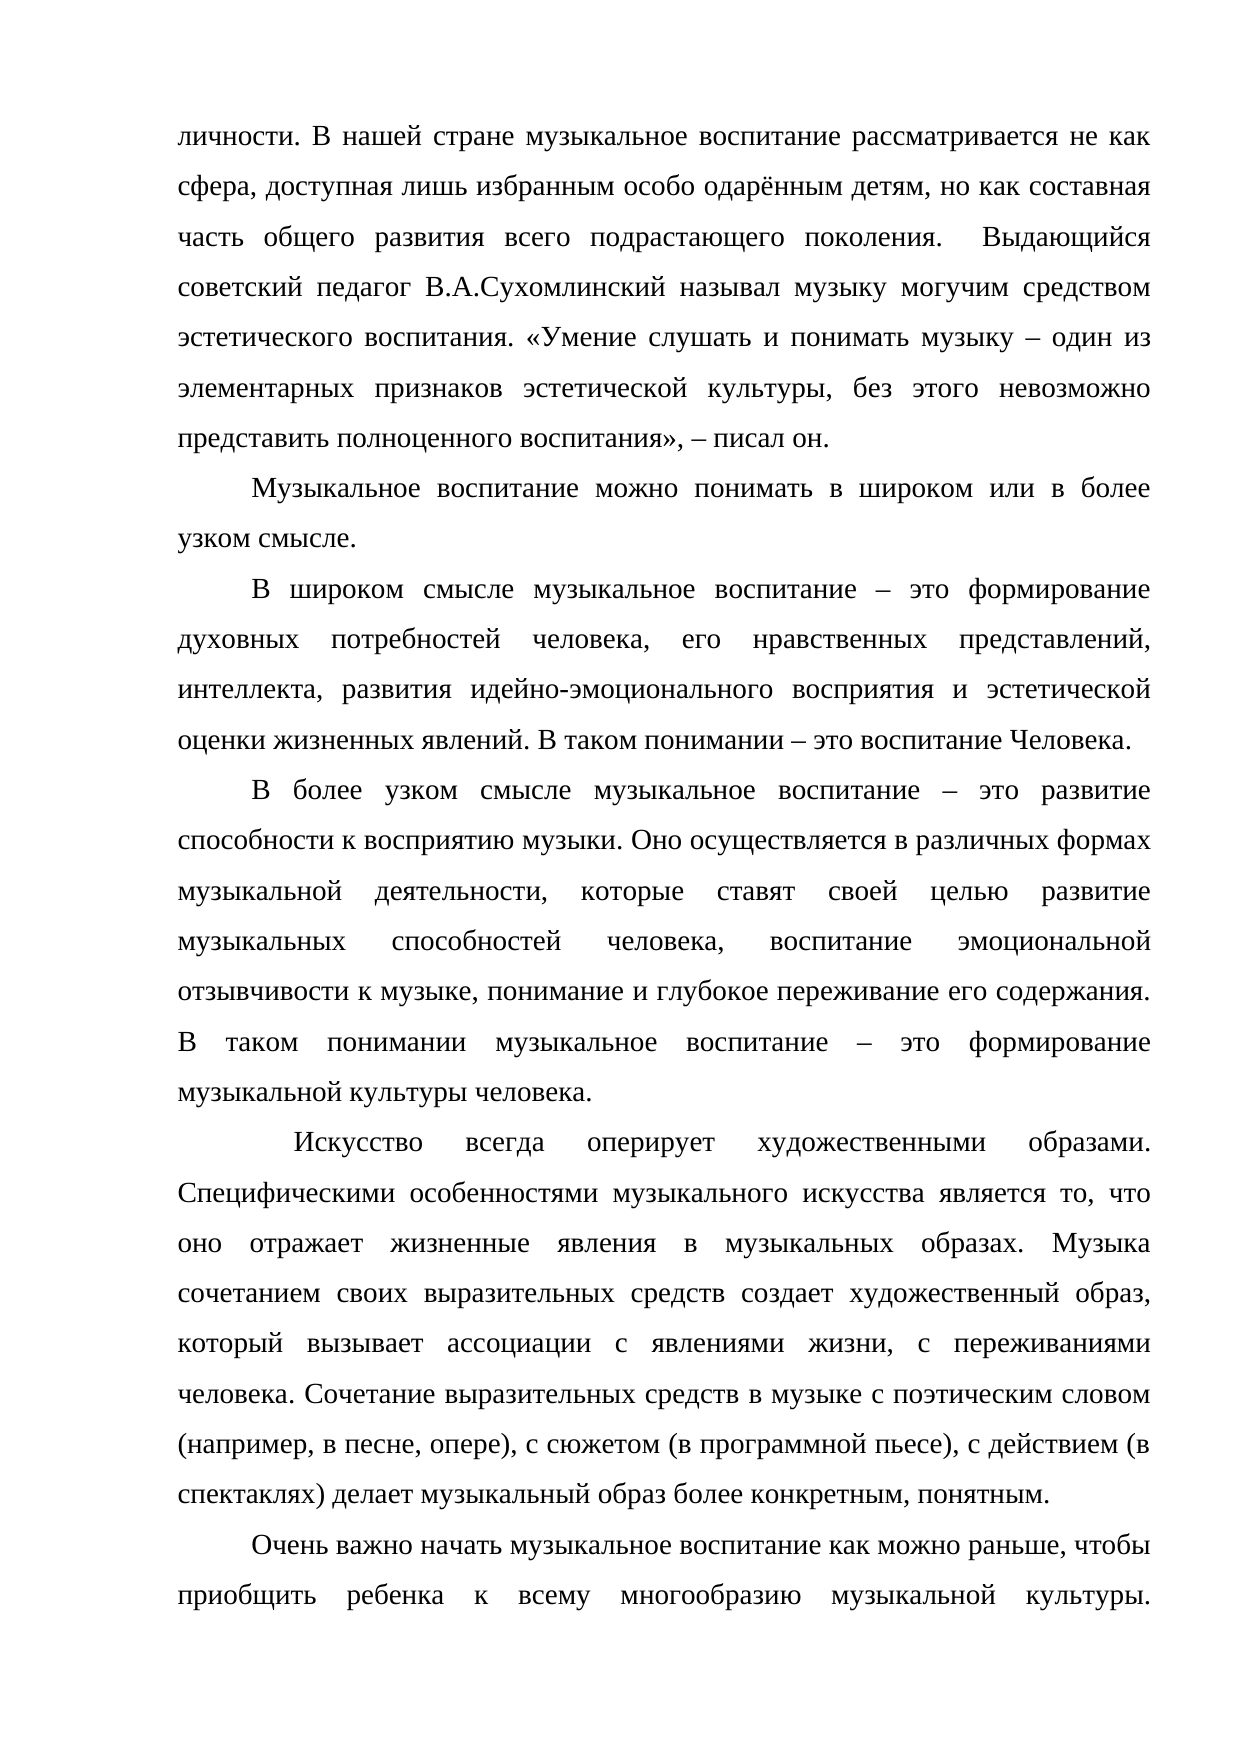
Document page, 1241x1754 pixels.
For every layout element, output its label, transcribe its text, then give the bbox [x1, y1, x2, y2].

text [177, 1527, 1152, 1611]
text В более узком смысле музыкальное воспитание – это развитие способности к восприятию музыки. Оно осуществляется в различных формах музыкальной деятельности, которые ставят своей целью развитие музыкальных способностей человека, воспитание эмоциональной отзывчивости к музыке, понимание и глубокое переживание его содержания. В таком понимании музыкальное воспитание – это формирование музыкальной культуры человека. [177, 772, 1152, 1108]
text В широком смысле музыкальное воспитание – это формирование духовных потребностей человека, его нравственных представлений, интеллекта, развития идейно-эмоционального восприятия и эстетической оценки жизненных явлений. В таком понимании – это воспитание Человека. [177, 571, 1152, 755]
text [177, 118, 1152, 453]
text Музыкальное воспитание можно понимать в широком или в более узком смысле. [177, 470, 1152, 554]
text Искусство всегда оперирует художественными образами. Специфическими особенностями музыкального искусства является то, что оно отражает жизненные явления в музыкальных образах. Музыка сочетанием своих выразительных средств создает художественный образ, который вызывает ассоциации с явлениями жизни, с переживаниями человека. Сочетание выразительных средств в музыке с поэтическим словом (например, в песне, опере), с сюжетом (в программной пьесе), с действием (в спектаклях) делает музыкальный образ более конкретным, понятным. [177, 1124, 1152, 1510]
